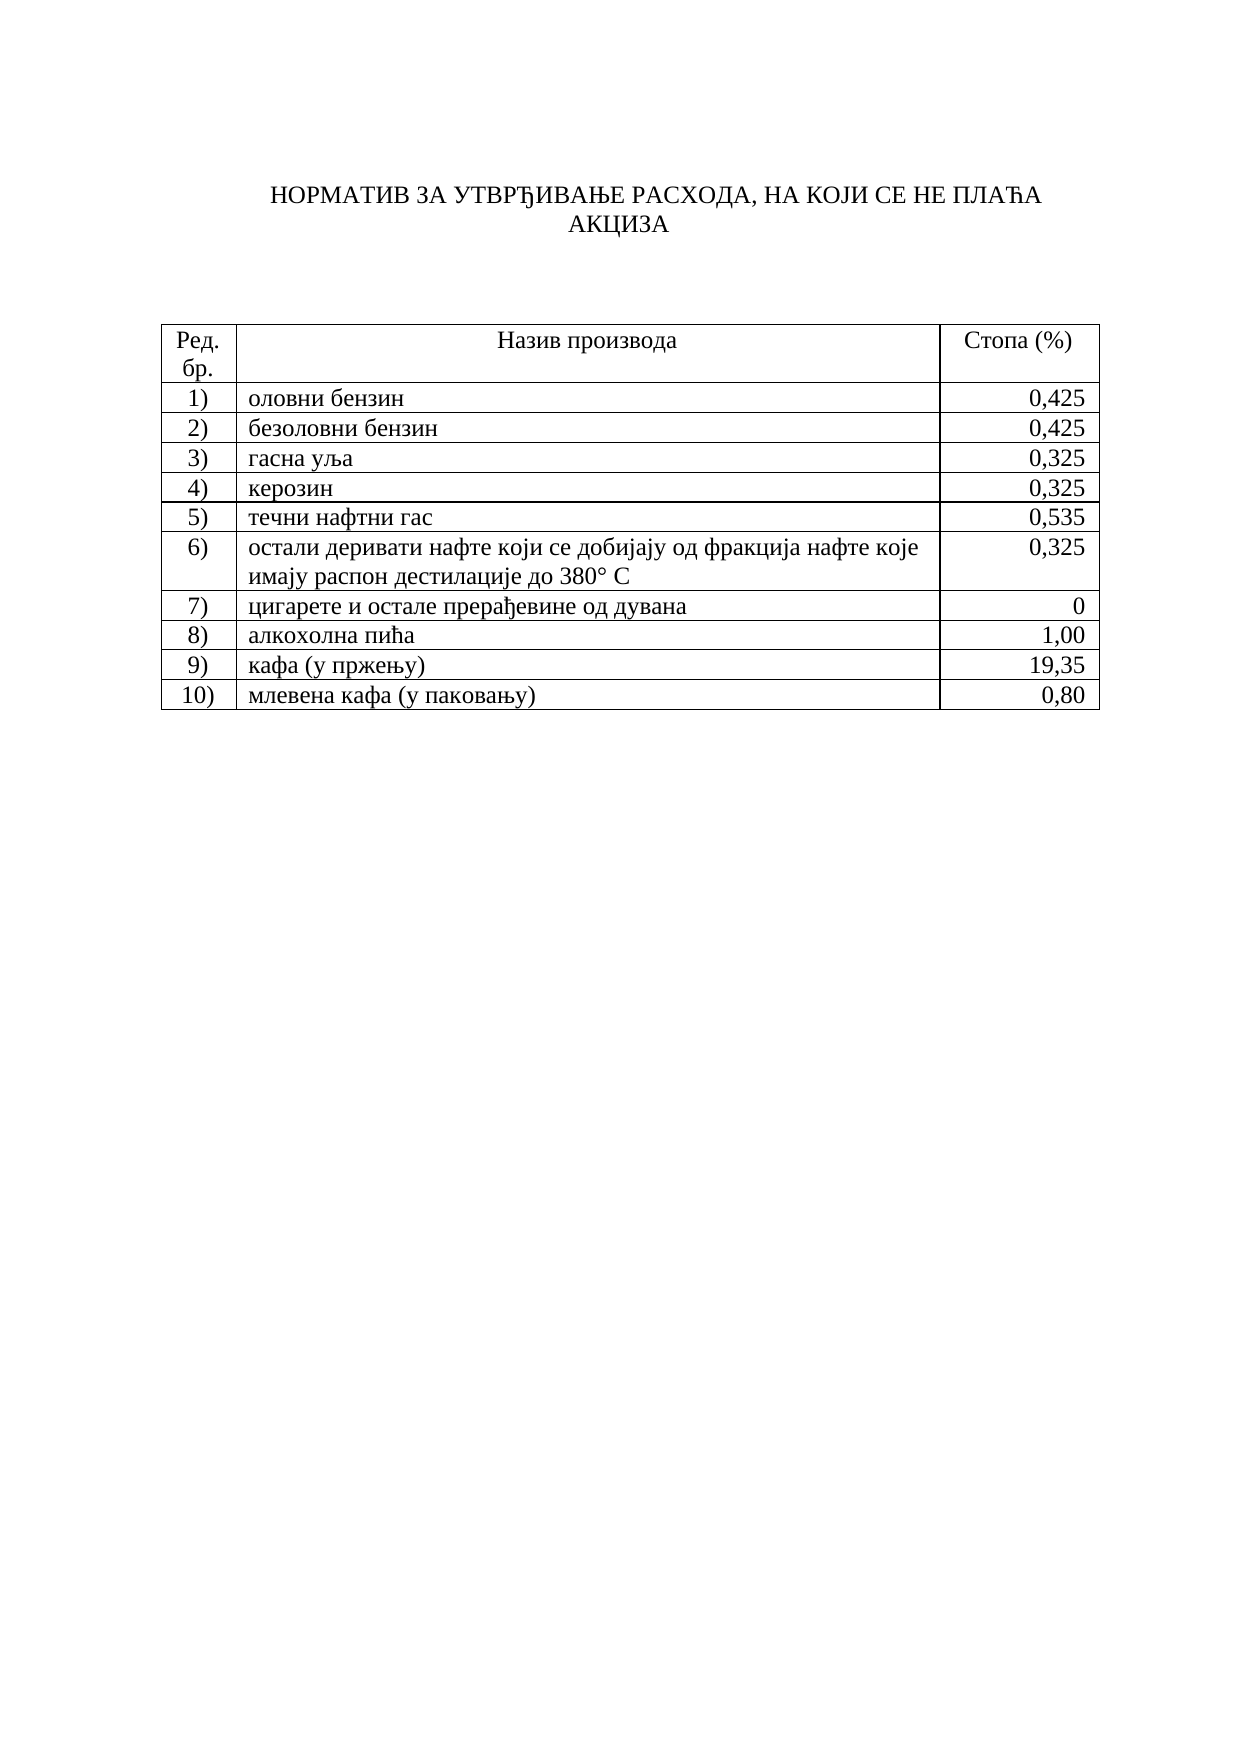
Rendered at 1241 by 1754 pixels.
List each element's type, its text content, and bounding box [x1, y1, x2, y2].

table_cell 7) [162, 591, 236, 619]
table_cell 0,325 [941, 443, 1099, 472]
table_cell 2) [162, 413, 236, 442]
table_cell 0 [941, 591, 1099, 619]
table_cell 3) [162, 443, 236, 472]
table_cell 1) [162, 383, 236, 412]
table_cell цигарете и остале прерађевине од дувана [237, 591, 939, 619]
table_cell млевена кафа (у паковању) [237, 680, 939, 709]
table_cell 9) [162, 650, 236, 679]
table_cell 8) [162, 621, 236, 649]
table_cell 10) [162, 680, 236, 709]
text НОРМАТИВ ЗА УТВРЂИВАЊЕ РАСХОДА, НА КОЈИ СЕ НЕ ПЛАЋА АКЦИЗА [150, 180, 1087, 237]
table_cell 6) [162, 532, 236, 590]
table_cell 0,325 [941, 473, 1099, 501]
table_header Стопа (%) [941, 325, 1099, 382]
table_cell гасна уља [237, 443, 939, 472]
table_cell течни нафтни гас [237, 503, 939, 531]
table_header Назив производа [237, 325, 939, 382]
table_cell 0,325 [941, 532, 1099, 590]
table_cell оловни бензин [237, 383, 939, 412]
table_cell 0,80 [941, 680, 1099, 709]
table_cell керозин [237, 473, 939, 501]
table_cell кафа (у пржењу) [237, 650, 939, 679]
table_cell 0,425 [941, 383, 1099, 412]
table_cell безоловни бензин [237, 413, 939, 442]
table_cell 4) [162, 473, 236, 501]
table_cell 0,535 [941, 503, 1099, 531]
table_cell алкохолна пића [237, 621, 939, 649]
table_cell 5) [162, 503, 236, 531]
table_header Ред. бр. [162, 325, 236, 382]
table_cell остали деривати нафте који се добијају од фракција нафте које имају распон дестилације до 380° C [237, 532, 939, 590]
table_cell 19,35 [941, 650, 1099, 679]
table_cell 1,00 [941, 621, 1099, 649]
table_cell 0,425 [941, 413, 1099, 442]
